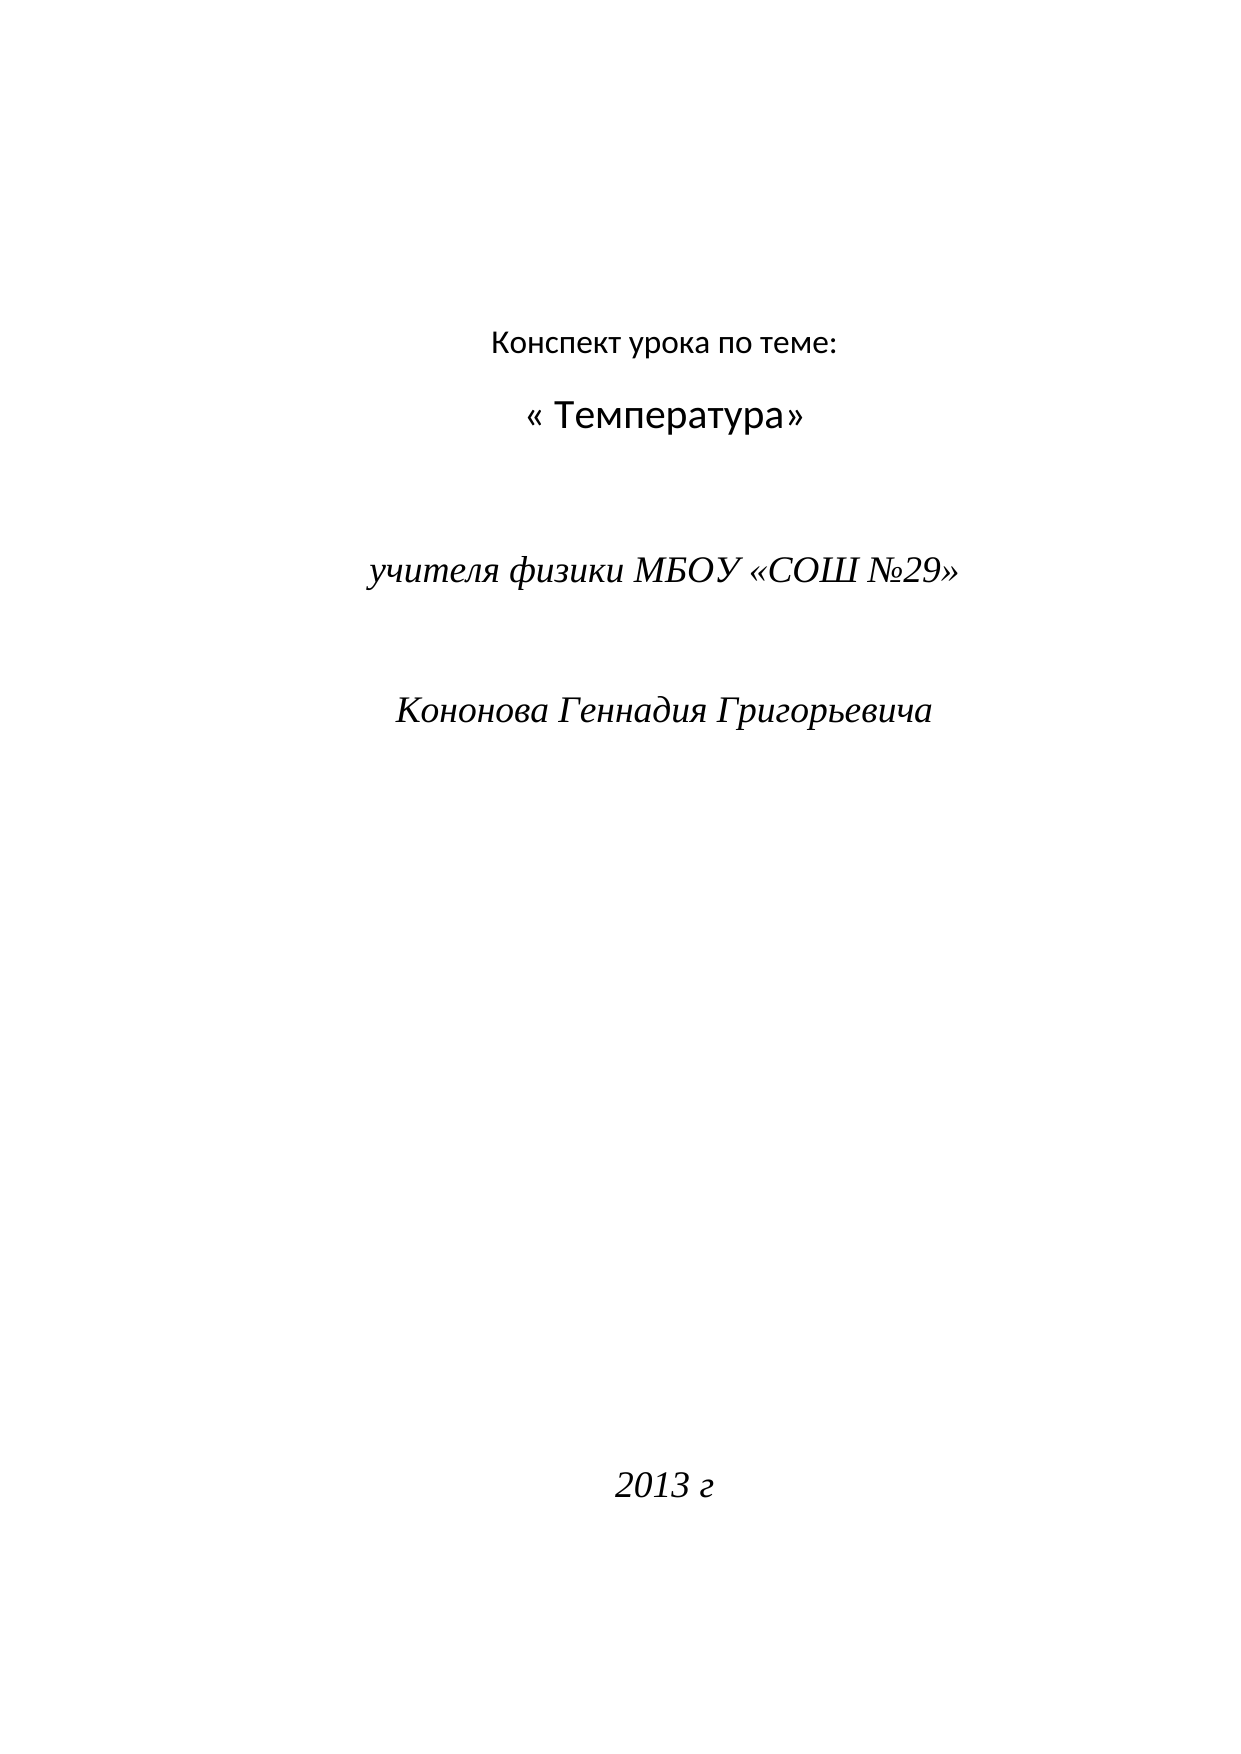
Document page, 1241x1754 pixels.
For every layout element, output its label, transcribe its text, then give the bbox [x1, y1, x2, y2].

text 2013 г [177, 1462, 1152, 1506]
text учителя физики МБОУ «СОШ №29» [177, 547, 1152, 590]
text Конспект урока по теме: [177, 321, 1152, 362]
text « Температура» [177, 388, 1152, 439]
text Кононова Геннадия Григорьевича [177, 688, 1152, 731]
